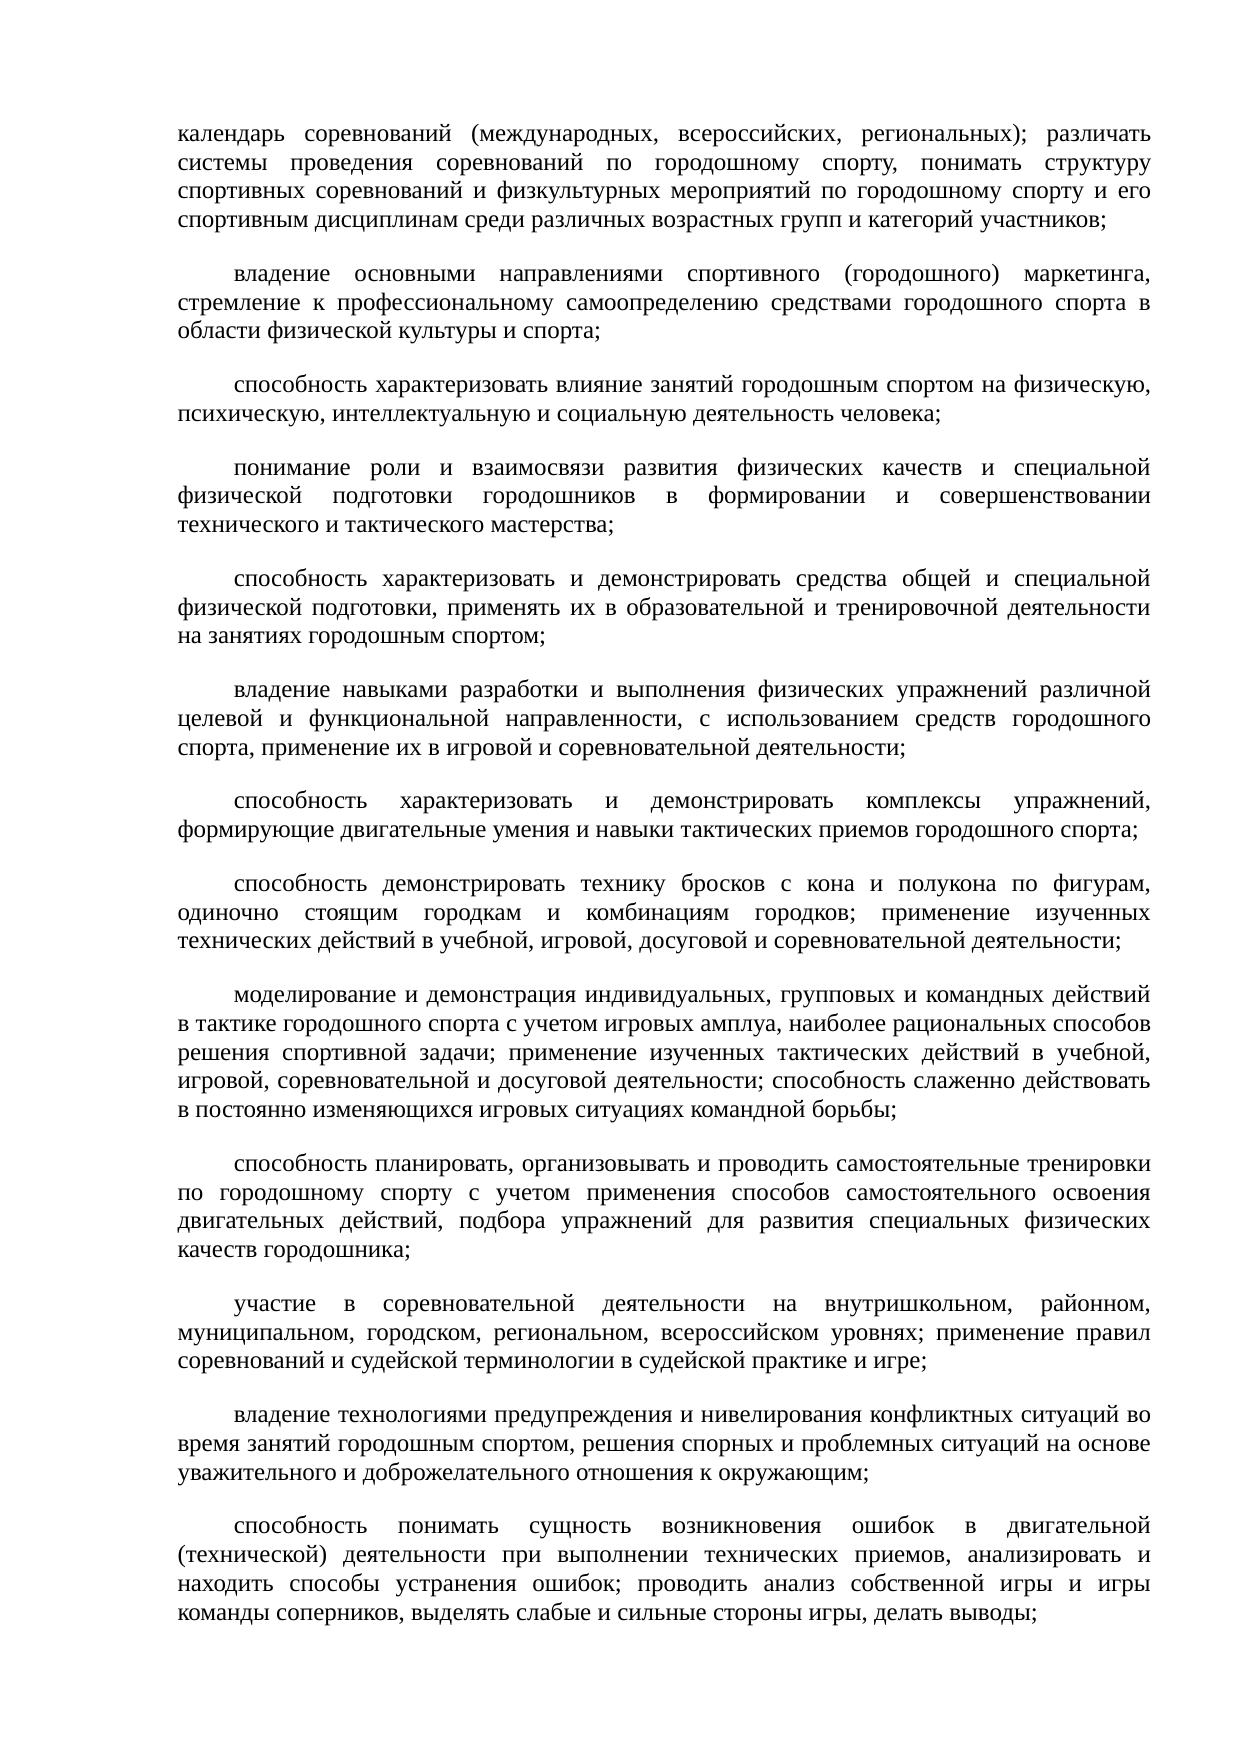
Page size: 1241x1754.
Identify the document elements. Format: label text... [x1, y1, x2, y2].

text способность характеризовать влияние занятий городошным спортом на физическую, психическую, интеллектуальную и социальную деятельность человека; [177, 369, 1152, 427]
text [177, 118, 1152, 233]
text владение технологиями предупреждения и нивелирования конфликтных ситуаций во время занятий городошным спортом, решения спорных и проблемных ситуаций на основе уважительного и доброжелательного отношения к окружающим; [177, 1399, 1152, 1486]
text способность планировать, организовывать и проводить самостоятельные тренировки по городошному спорту с учетом применения способов самостоятельного освоения двигательных действий, подбора упражнений для развития специальных физических качеств городошника; [177, 1148, 1152, 1263]
text понимание роли и взаимосвязи развития физических качеств и специальной физической подготовки городошников в формировании и совершенствовании технического и тактического мастерства; [177, 452, 1152, 538]
text способность характеризовать и демонстрировать комплексы упражнений, формирующие двигательные умения и навыки тактических приемов городошного спорта; [177, 786, 1152, 843]
text моделирование и демонстрация индивидуальных, групповых и командных действий в тактике городошного спорта с учетом игровых амплуа, наиболее рациональных способов решения спортивной задачи; применение изученных тактических действий в учебной, игровой, соревновательной и досуговой деятельности; способность слаженно действовать в постоянно изменяющихся игровых ситуациях командной борьбы; [177, 979, 1152, 1123]
text владение навыками разработки и выполнения физических упражнений различной целевой и функциональной направленности, с использованием средств городошного спорта, применение их в игровой и соревновательной деятельности; [177, 674, 1152, 761]
text способность понимать сущность возникновения ошибок в двигательной (технической) деятельности при выполнении технических приемов, анализировать и находить способы устранения ошибок; проводить анализ собственной игры и игры команды соперников, выделять слабые и сильные стороны игры, делать выводы; [177, 1511, 1152, 1626]
text участие в соревновательной деятельности на внутришкольном, районном, муниципальном, городском, региональном, всероссийском уровнях; применение правил соревнований и судейской терминологии в судейской практике и игре; [177, 1288, 1152, 1374]
text способность характеризовать и демонстрировать средства общей и специальной физической подготовки, применять их в образовательной и тренировочной деятельности на занятиях городошным спортом; [177, 563, 1152, 649]
text владение основными направлениями спортивного (городошного) маркетинга, стремление к профессиональному самоопределению средствами городошного спорта в области физической культуры и спорта; [177, 258, 1152, 344]
text способность демонстрировать технику бросков с кона и полукона по фигурам, одиночно стоящим городкам и комбинациям городков; применение изученных технических действий в учебной, игровой, досуговой и соревновательной деятельности; [177, 868, 1152, 954]
